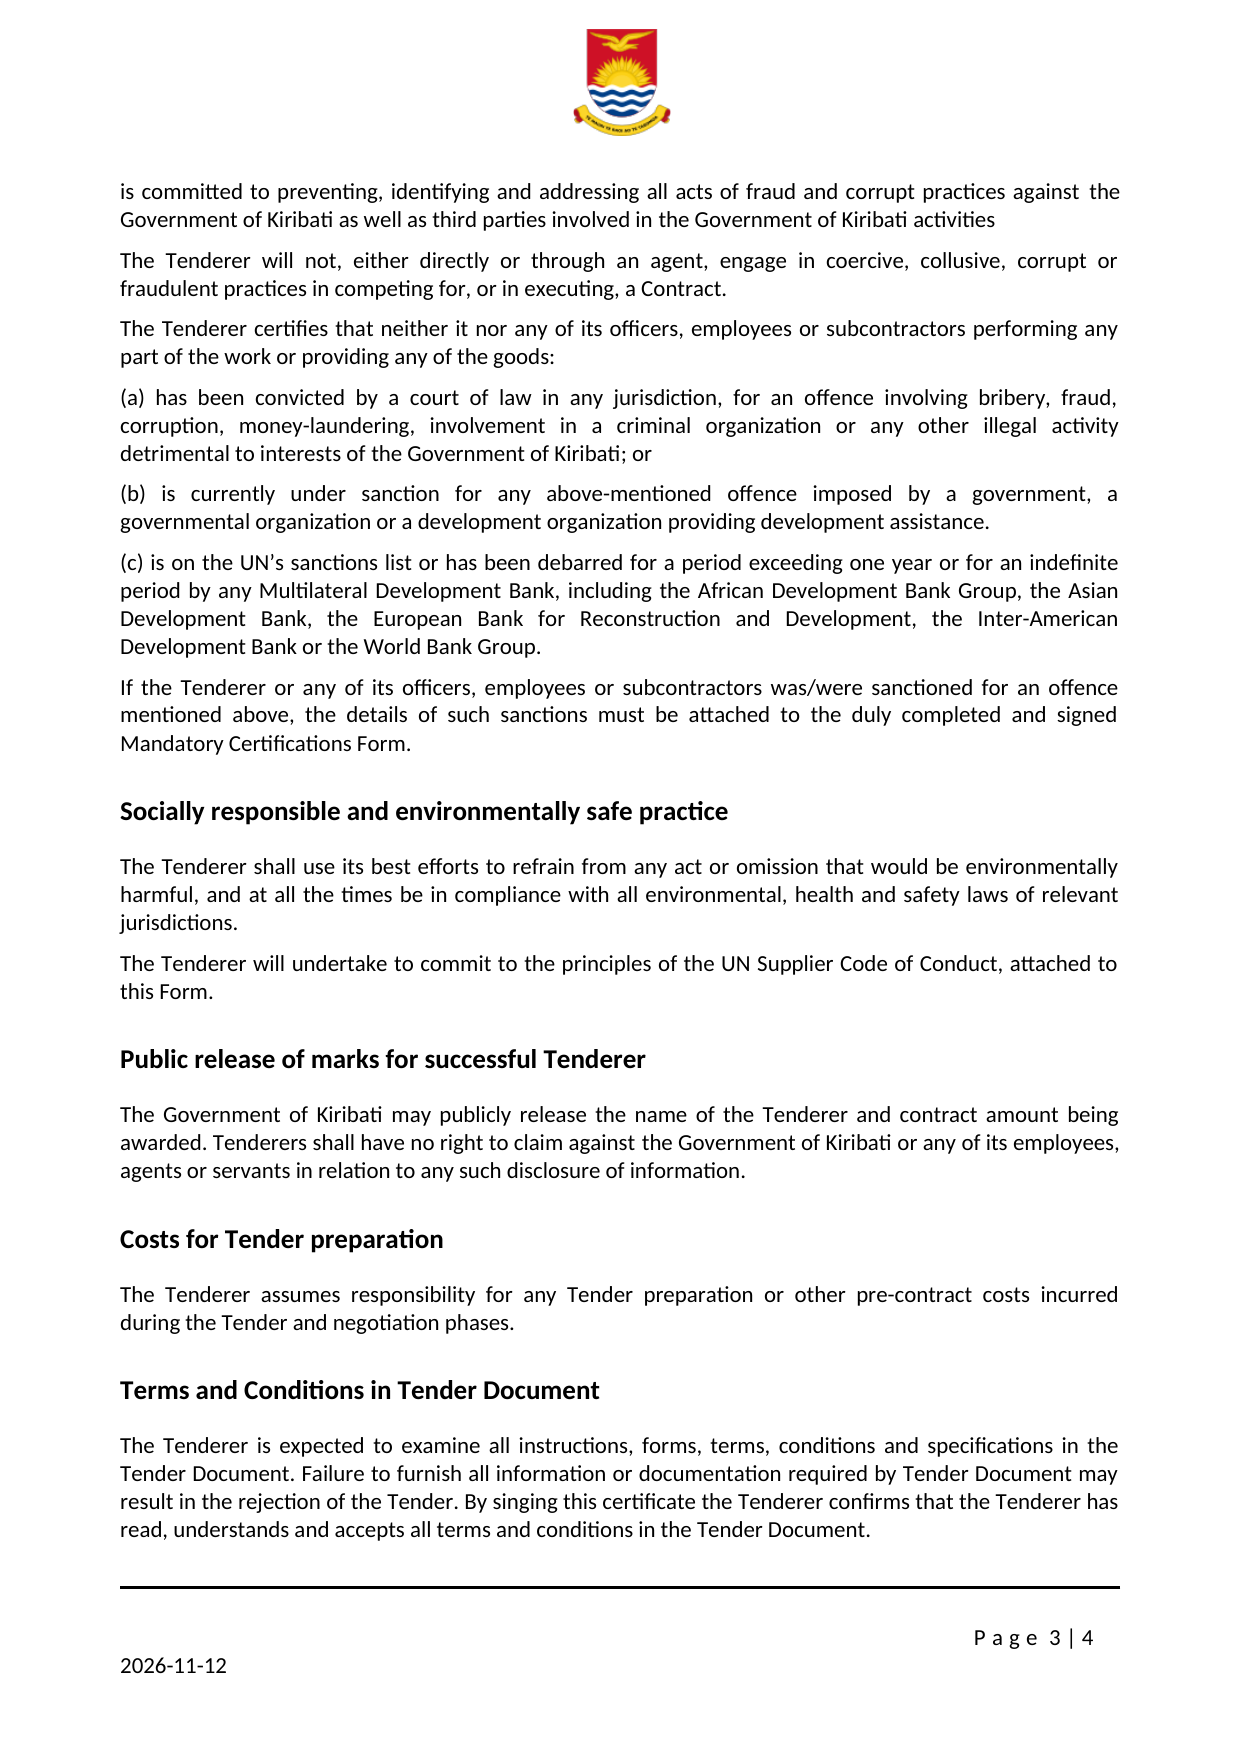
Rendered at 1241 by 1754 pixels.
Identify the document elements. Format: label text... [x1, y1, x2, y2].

subtitle Costs for Tender preparation [120, 1222, 1120, 1255]
text The Tenderer is expected to examine all instructions, forms, terms, conditions and specifications in the Tender Document. Failure to furnish all information or documentation required by Tender Document may result in the rejection of the Tender. By singing this certificate the Tenderer confirms that the Tenderer has read, understands and accepts all terms and conditions in the Tender Document. [120, 1431, 1120, 1543]
text The Government of Kiribati may publicly release the name of the Tenderer and contract amount being awarded. Tenderers shall have no right to claim against the Government of Kiribati or any of its employees, agents or servants in relation to any such disclosure of information. [120, 1100, 1120, 1184]
text If the Tenderer or any of its officers, employees or subcontractors was/were sanctioned for an offence mentioned above, the details of such sanctions must be attached to the duly completed and signed Mandatory Certifications Form. [120, 673, 1120, 757]
text The Tenderer will undertake to commit to the principles of the UN Supplier Code of Conduct, attached to this Form. [120, 949, 1120, 1005]
text The Tenderer assumes responsibility for any Tender preparation or other pre-contract costs incurred during the Tender and negotiation phases. [120, 1280, 1120, 1336]
text The Tenderer shall use its best efforts to refrain from any act or omission that would be environmentally harmful, and at all the times be in compliance with all environmental, health and safety laws of relevant jurisdictions. [120, 852, 1120, 936]
text (c) is on the UN’s sanctions list or has been debarred for a period exceeding one year or for an indefinite period by any Multilateral Development Bank, including the African Development Bank Group, the Asian Development Bank, the European Bank for Reconstruction and Development, the Inter-American Development Bank or the World Bank Group. [120, 548, 1120, 660]
text (a) has been convicted by a court of law in any jurisdiction, for an offence involving bribery, fraud, corruption, money-laundering, involvement in a criminal organization or any other illegal activity detrimental to interests of the Government of Kiribati; or [120, 383, 1120, 467]
picture [573, 29, 671, 136]
text (b) is currently under sanction for any above-mentioned offence imposed by a government, a governmental organization or a development organization providing development assistance. [120, 479, 1120, 536]
text The Tenderer will not, either directly or through an agent, engage in coercive, collusive, corrupt or fraudulent practices in competing for, or in executing, a Contract. [120, 246, 1120, 302]
subtitle Public release of marks for successful Tenderer [120, 1042, 1120, 1075]
subtitle Terms and Conditions in Tender Document [120, 1373, 1120, 1406]
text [120, 177, 1120, 233]
text The Tenderer certifies that neither it nor any of its officers, employees or subcontractors performing any part of the work or providing any of the goods: [120, 314, 1120, 370]
subtitle Socially responsible and environmentally safe practice [120, 794, 1120, 827]
